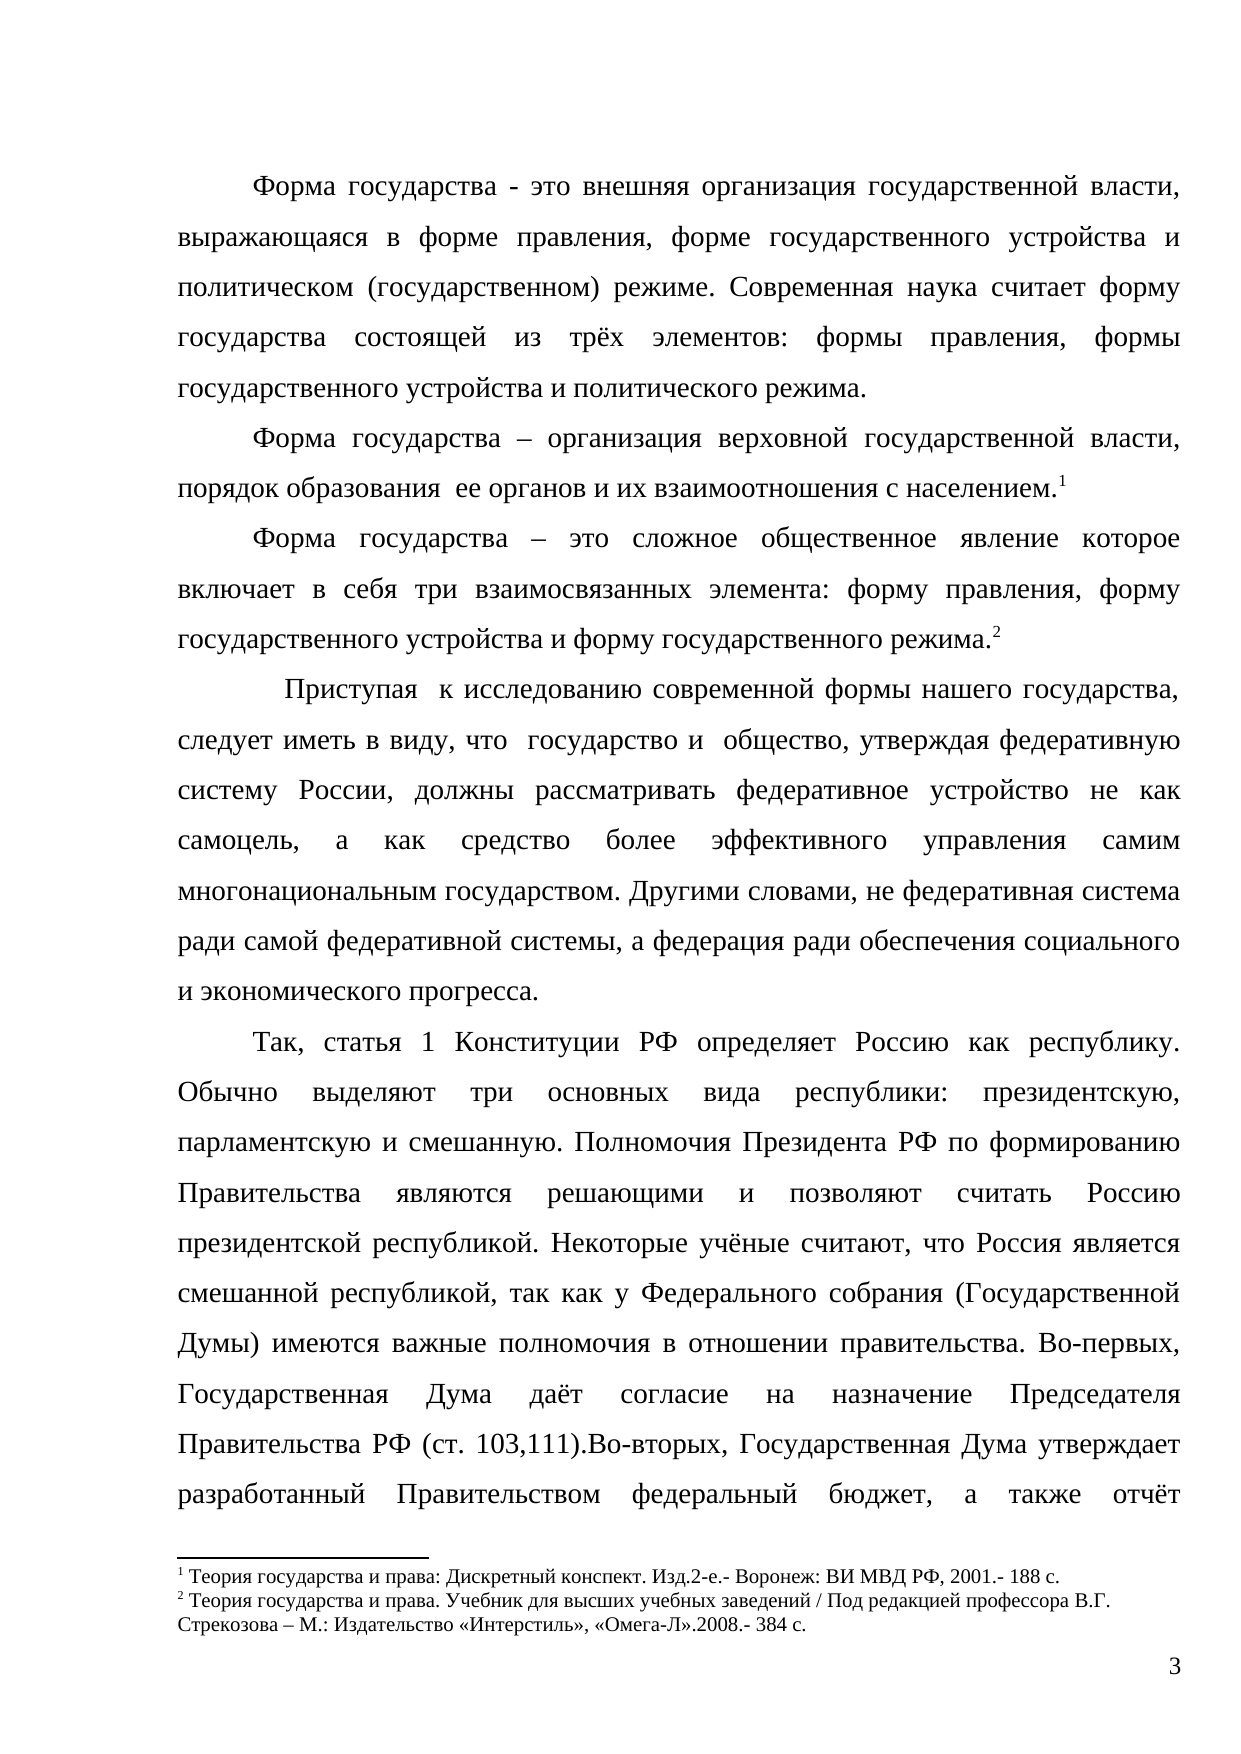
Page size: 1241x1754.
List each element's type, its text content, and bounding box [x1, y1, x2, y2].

text Форма государства – организация верховной государственной власти, порядок образования ее органов и их взаимоотношения с населением. [177, 420, 1181, 504]
text Приступая к исследованию современной формы нашего государства, следует иметь в виду, что государство и общество, утверждая федеративную систему России, должны рассматривать федеративное устройство не как самоцель, а как средство более эффективного управления самим многонациональным государством. Другими словами, не федеративная система ради самой федеративной системы, а федерация ради обеспечения социального и экономического прогресса. [177, 672, 1181, 1007]
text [177, 1024, 1181, 1510]
text Форма государства – это сложное общественное явление которое включает в себя три взаимосвязанных элемента: форму правления, форму государственного устройства и форму государственного режима. [177, 521, 1181, 655]
text Форма государства - это внешняя организация государственной власти, выражающаяся в форме правления, форме государственного устройства и политическом (государственном) режиме. Современная наука считает форму государства состоящей из трёх элементов: формы правления, формы государственного устройства и политического режима. [177, 168, 1181, 403]
